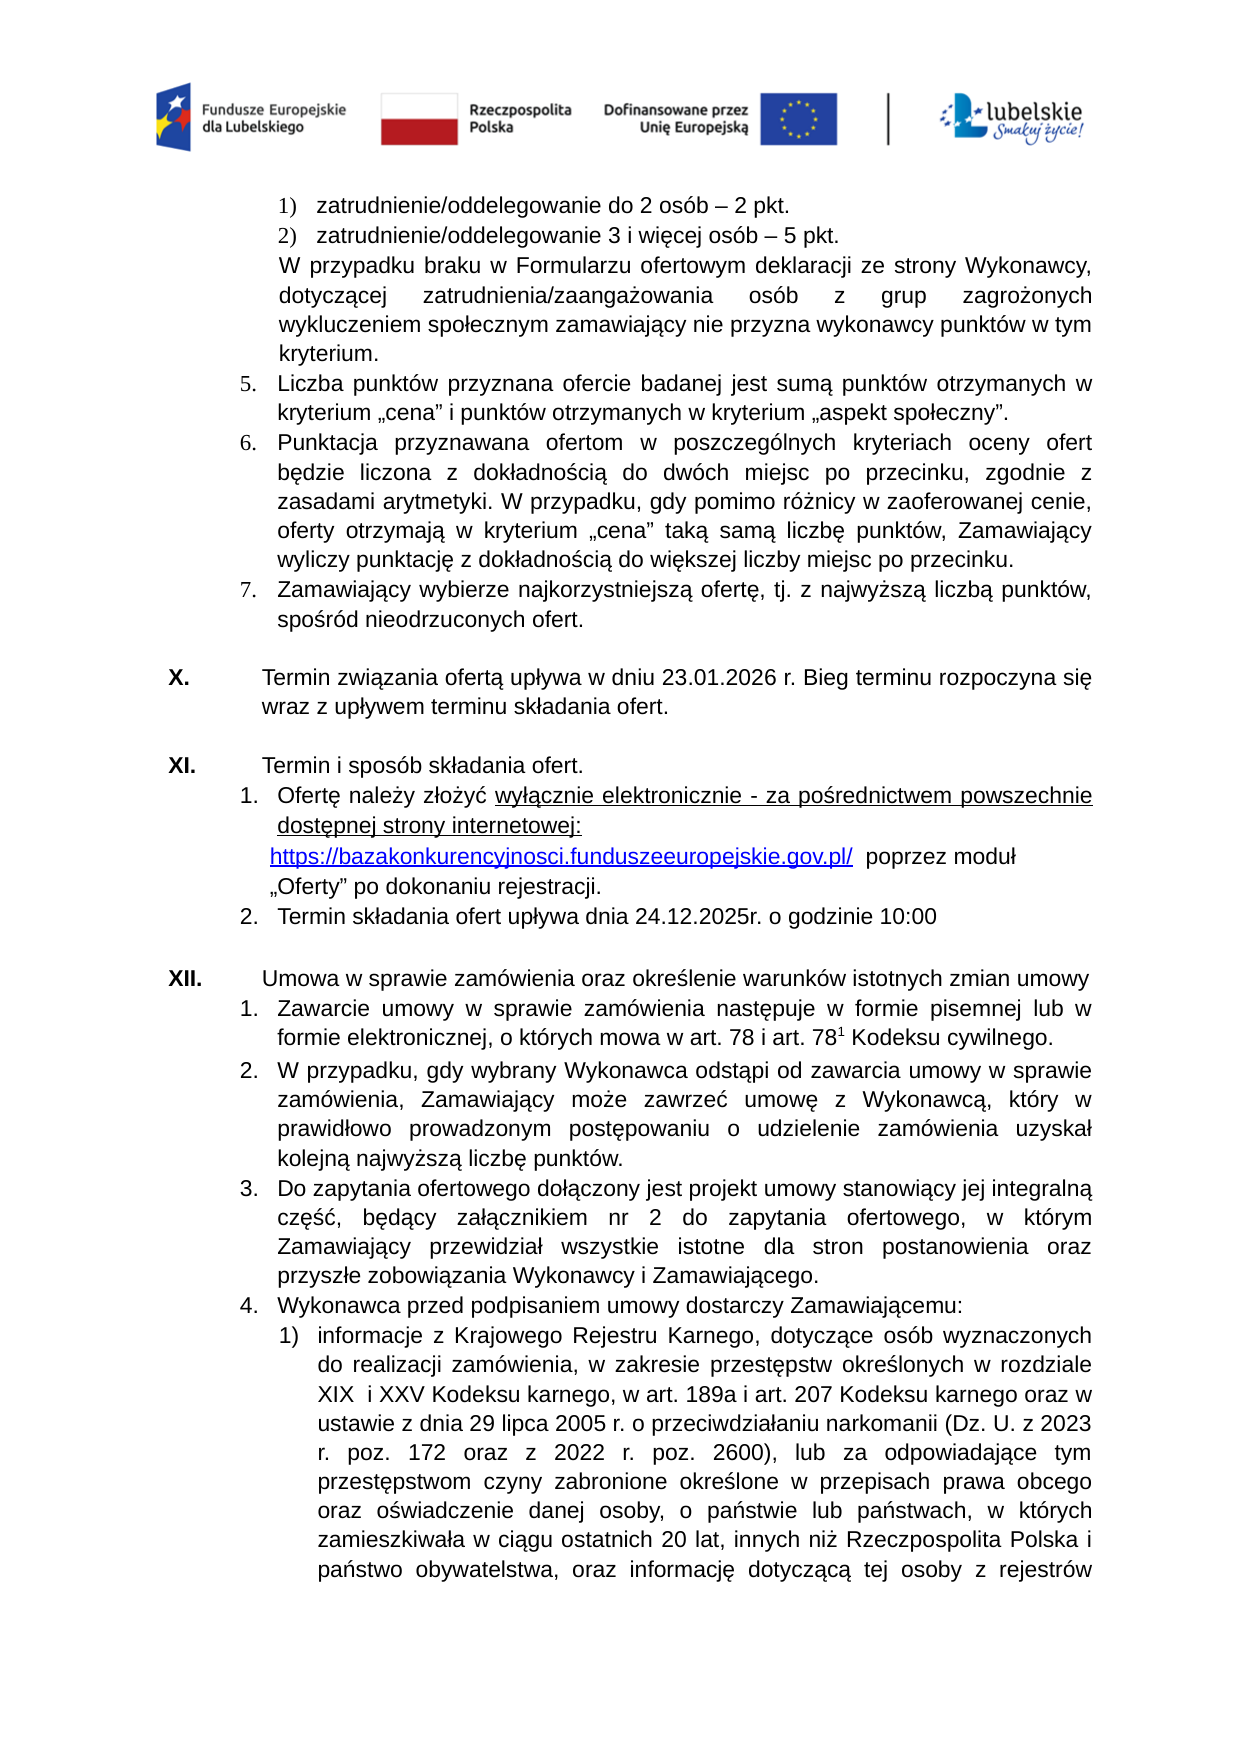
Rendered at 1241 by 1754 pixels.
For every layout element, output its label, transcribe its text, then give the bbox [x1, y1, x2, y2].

list Zawarcie umowy w sprawie zamówienia następuje w formie pisemnej lub w formie elektronicznej, o których mowa w art. 78 i art. 781 Kodeksu cywilnego. [239, 995, 1093, 1051]
list Do zapytania ofertowego dołączony jest projekt umowy stanowiący jej integralną część, będący załącznikiem nr 2 do zapytania ofertowego, w którym Zamawiający przewidział wszystkie istotne dla stron postanowienia oraz przyszłe zobowiązania Wykonawcy i Zamawiającego. [239, 1174, 1093, 1288]
list zatrudnienie/oddelegowanie do 2 osób – 2 pkt. [278, 192, 1093, 218]
list zatrudnienie/oddelegowanie 3 i więcej osób – 5 pkt. [278, 222, 1093, 249]
picture [147, 73, 1093, 161]
list Ofertę należy złożyć wyłącznie elektronicznie - za pośrednictwem powszechnie dostępnej strony internetowej: [239, 782, 1093, 838]
list Termin i sposób składania ofert. [168, 752, 1093, 778]
list Zamawiający wybierze najkorzystniejszą ofertę, tj. z najwyższą liczbą punktów, spośród nieodrzuconych ofert. [239, 576, 1093, 632]
list Liczba punktów przyznana ofercie badanej jest sumą punktów otrzymanych w kryterium „cena” i punktów otrzymanych w kryterium „aspekt społeczny”. [239, 370, 1093, 426]
list Punktacja przyznawana ofertom w poszczególnych kryteriach oceny ofert będzie liczona z dokładnością do dwóch miejsc po przecinku, zgodnie z zasadami arytmetyki. W przypadku, gdy pomimo różnicy w zaoferowanej cenie, oferty otrzymają w kryterium „cena” taką samą liczbę punktów, Zamawiający wyliczy punktację z dokładnością do większej liczby miejsc po przecinku. [239, 429, 1093, 572]
list Termin związania ofertą upływa w dniu 23.01.2026 r. Bieg terminu rozpoczyna się wraz z upływem terminu składania ofert. [168, 664, 1093, 719]
list Umowa w sprawie zamówienia oraz określenie warunków istotnych zmian umowy [168, 965, 1093, 991]
list Termin składania ofert upływa dnia 24.12.2025r. o godzinie 10:00 [239, 903, 1093, 929]
list Wykonawca przed podpisaniem umowy dostarczy Zamawiającemu: [239, 1292, 1093, 1318]
list W przypadku, gdy wybrany Wykonawca odstąpi od zawarcia umowy w sprawie zamówienia, Zamawiający może zawrzeć umowę z Wykonawcą, który w prawidłowo prowadzonym postępowaniu o udzielenie zamówienia uzyskał kolejną najwyższą liczbę punktów. [239, 1057, 1093, 1171]
text W przypadku braku w Formularzu ofertowym deklaracji ze strony Wykonawcy, dotyczącej zatrudnienia/zaangażowania osób z grup zagrożonych wykluczeniem społecznym zamawiający nie przyzna wykonawcy punktów w tym kryterium. [279, 252, 1093, 366]
text https://bazakonkurencyjnosci.funduszeeuropejskie.gov.pl/ poprzez moduł „Oferty” po dokonaniu rejestracji. [269, 843, 1093, 899]
